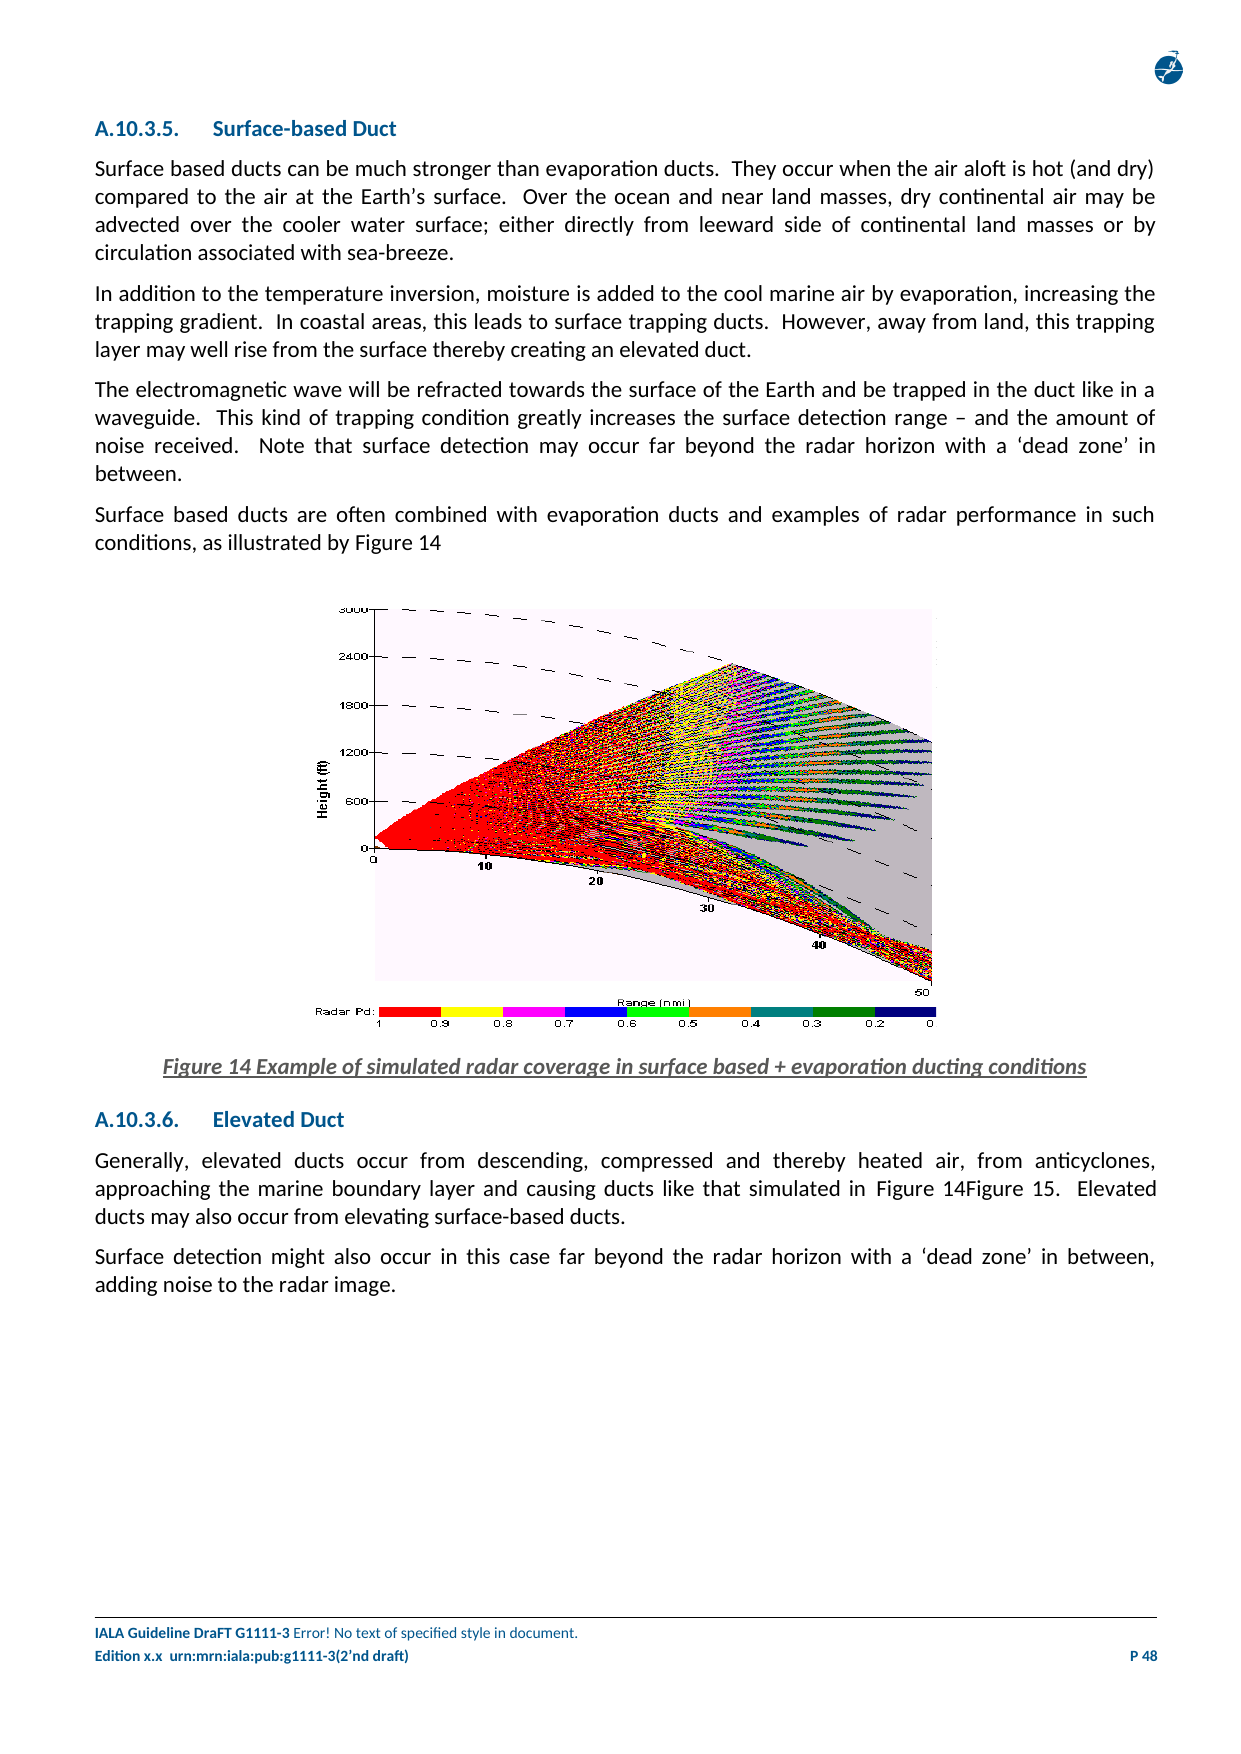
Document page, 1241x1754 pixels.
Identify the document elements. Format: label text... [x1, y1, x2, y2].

text Figure 14 Example of simulated radar coverage in surface based + evaporation ducting conditions [94, 1052, 1157, 1080]
picture [316, 608, 937, 1028]
text Surface based ducts are often combined with evaporation ducts and examples of radar performance in such conditions, as illustrated by Figure 14 [94, 500, 1157, 556]
picture [1123, 0, 1241, 119]
text Surface-based Duct [94, 114, 1157, 142]
text Generally, elevated ducts occur from descending, compressed and thereby heated air, from anticyclones, approaching the marine boundary layer and causing ducts like that simulated in Figure 14Figure 15. Elevated ducts may also occur from elevating surface-based ducts. [94, 1146, 1157, 1230]
text Surface detection might also occur in this case far beyond the radar horizon with a ‘dead zone’ in between, adding noise to the radar image. [94, 1242, 1157, 1298]
text The electromagnetic wave will be refracted towards the surface of the Earth and be trapped in the duct like in a waveguide. This kind of trapping condition greatly increases the surface detection range – and the amount of noise received. Note that surface detection may occur far beyond the radar horizon with a ‘dead zone’ in between. [94, 375, 1157, 487]
text Surface based ducts can be much stronger than evaporation ducts. They occur when the air aloft is hot (and dry) compared to the air at the Earth’s surface. Over the ocean and near land masses, dry continental air may be advected over the cooler water surface; either directly from leeward side of continental land masses or by circulation associated with sea-breeze. [94, 154, 1157, 266]
text In addition to the temperature inversion, moisture is added to the cool marine air by evaporation, increasing the trapping gradient. In coastal areas, this leads to surface trapping ducts. However, away from land, this trapping layer may well rise from the surface thereby creating an elevated duct. [94, 279, 1157, 363]
text Elevated Duct [94, 1105, 1157, 1133]
